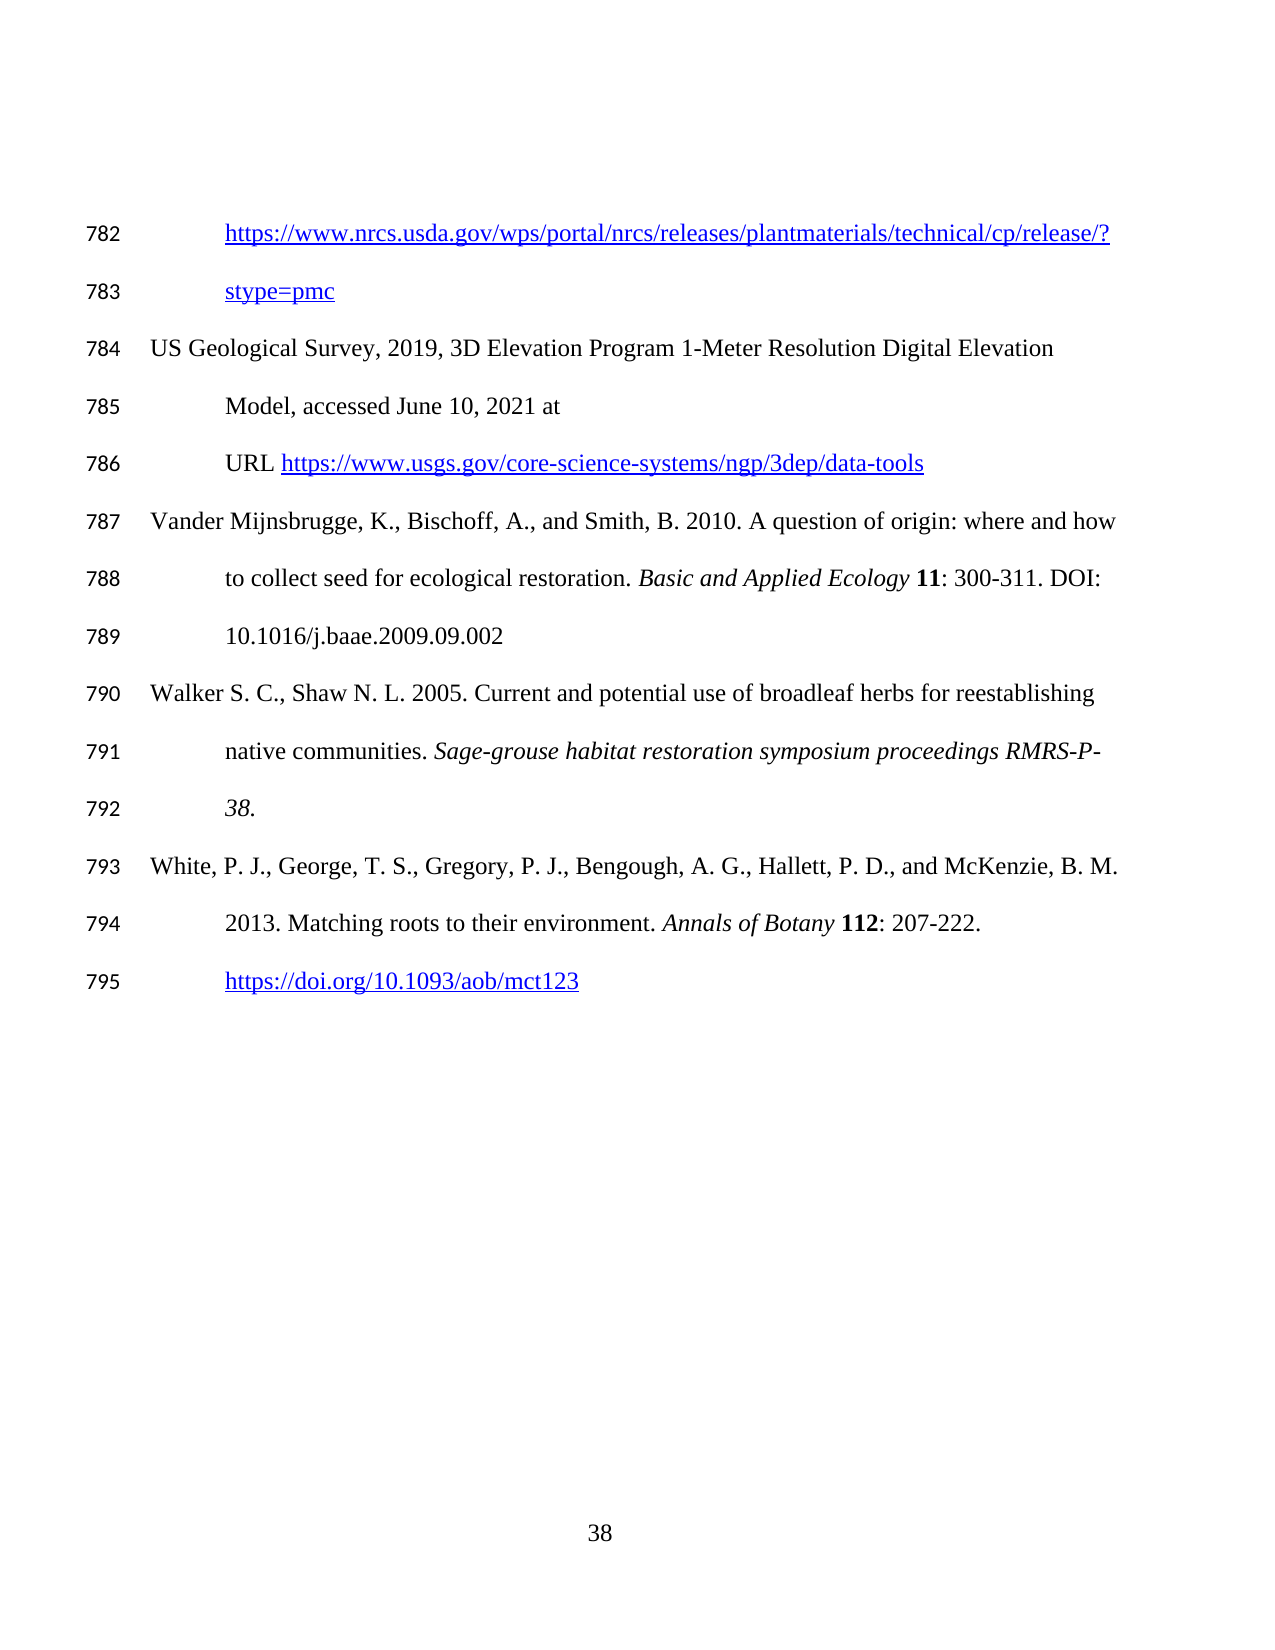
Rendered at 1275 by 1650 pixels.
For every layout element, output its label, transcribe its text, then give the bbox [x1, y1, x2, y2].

text White, P. J., George, T. S., Gregory, P. J., Bengough, A. G., Hallett, P. D., and McKenzie, B. M. 2013. Matching roots to their environment. Annals of Botany 112: 207-222. https://doi.org/10.1093/aob/mct123 [150, 851, 1125, 995]
text Walker S. C., Shaw N. L. 2005. Current and potential use of broadleaf herbs for reestablishing native communities. Sage-grouse habitat restoration symposium proceedings RMRS-P-38. [150, 678, 1125, 822]
text Vander Mijnsbrugge, K., Bischoff, A., and Smith, B. 2010. A question of origin: where and how to collect seed for ecological restoration. Basic and Applied Ecology 11: 300-311. DOI: 10.1016/j.baae.2009.09.002 [150, 506, 1125, 650]
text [150, 218, 1125, 305]
text US Geological Survey, 2019, 3D Elevation Program 1-Meter Resolution Digital Elevation Model, accessed June 10, 2021 at URL https://www.usgs.gov/core-science-systems/ngp/3dep/data-tools [150, 333, 1125, 477]
